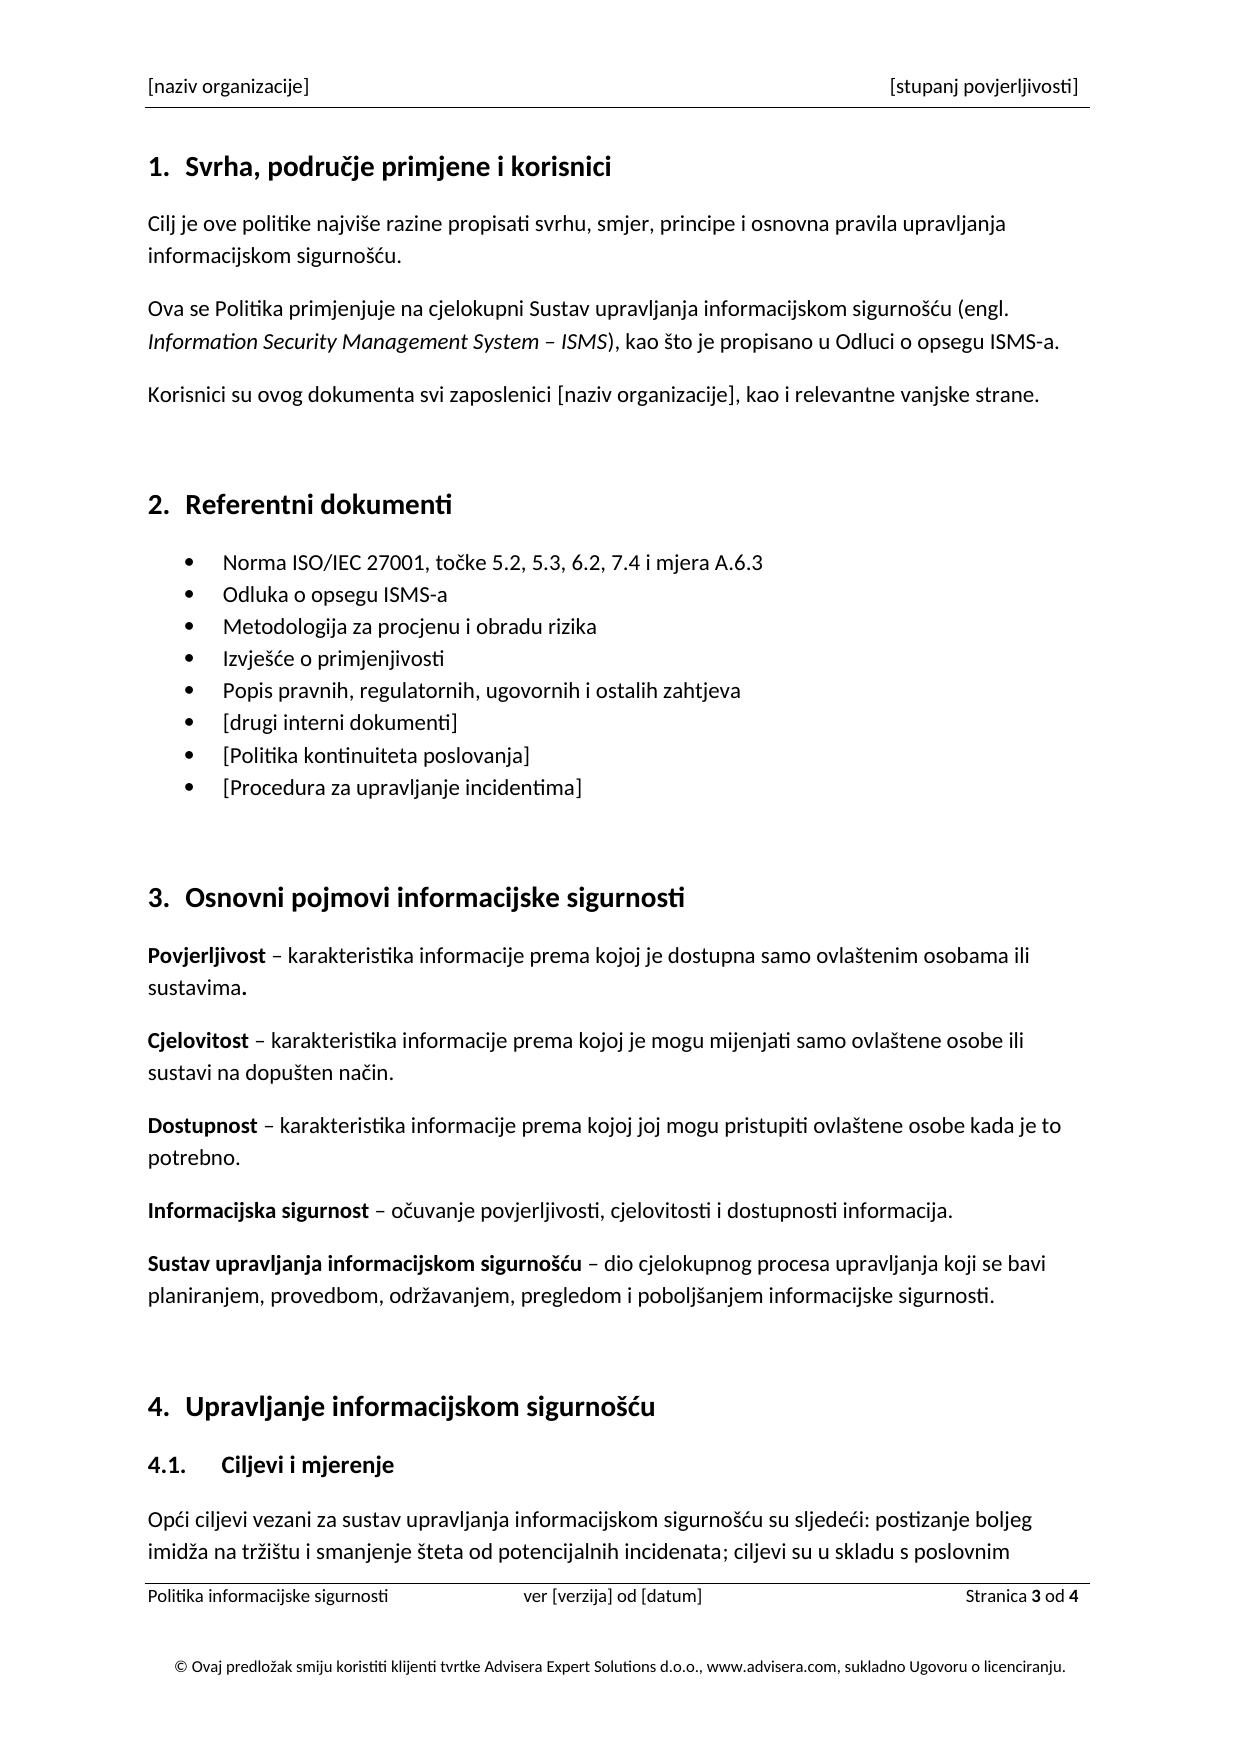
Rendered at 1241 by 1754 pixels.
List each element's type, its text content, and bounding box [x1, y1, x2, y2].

text Informacijska sigurnost – očuvanje povjerljivosti, cjelovitosti i dostupnosti informacija. [148, 1196, 1093, 1224]
text Korisnici su ovog dokumenta svi zaposlenici [naziv organizacije], kao i relevantne vanjske strane. [148, 380, 1093, 408]
subtitle Svrha, područje primjene i korisnici [148, 148, 1093, 183]
subtitle Ciljevi i mjerenje [148, 1449, 1093, 1480]
subtitle Upravljanje informacijskom sigurnošću [148, 1388, 1093, 1423]
list Metodologija za procjenu i obradu rizika [185, 612, 1093, 640]
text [148, 1505, 1093, 1565]
list Norma ISO/IEC 27001, točke 5.2, 5.3, 6.2, 7.4 i mjera A.6.3 [185, 548, 1093, 576]
text Ova se Politika primjenjuje na cjelokupni Sustav upravljanja informacijskom sigurnošću (engl. Information Security Management System – ISMS), kao što je propisano u Odluci o opsegu ISMS-a. [148, 294, 1093, 355]
text Cilj je ove politike najviše razine propisati svrhu, smjer, principe i osnovna pravila upravljanja informacijskom sigurnošću. [148, 209, 1093, 269]
list [drugi interni dokumenti] [185, 708, 1093, 737]
list [Procedura za upravljanje incidentima] [185, 773, 1093, 801]
subtitle Referentni dokumenti [148, 486, 1093, 521]
text Cjelovitost – karakteristika informacije prema kojoj je mogu mijenjati samo ovlaštene osobe ili sustavi na dopušten način. [148, 1026, 1093, 1086]
text Sustav upravljanja informacijskom sigurnošću – dio cjelokupnog procesa upravljanja koji se bavi planiranjem, provedbom, održavanjem, pregledom i poboljšanjem informacijske sigurnosti. [148, 1249, 1093, 1309]
list [Politika kontinuiteta poslovanja] [185, 741, 1093, 769]
list Popis pravnih, regulatornih, ugovornih i ostalih zahtjeva [185, 676, 1093, 704]
text Dostupnost – karakteristika informacije prema kojoj joj mogu pristupiti ovlaštene osobe kada je to potrebno. [148, 1111, 1093, 1171]
list Izvješće o primjenjivosti [185, 644, 1093, 672]
list Odluka o opsegu ISMS-a [185, 580, 1093, 608]
subtitle Osnovni pojmovi informacijske sigurnosti [148, 879, 1093, 914]
text Povjerljivost – karakteristika informacije prema kojoj je dostupna samo ovlaštenim osobama ili sustavima. [148, 941, 1093, 1001]
